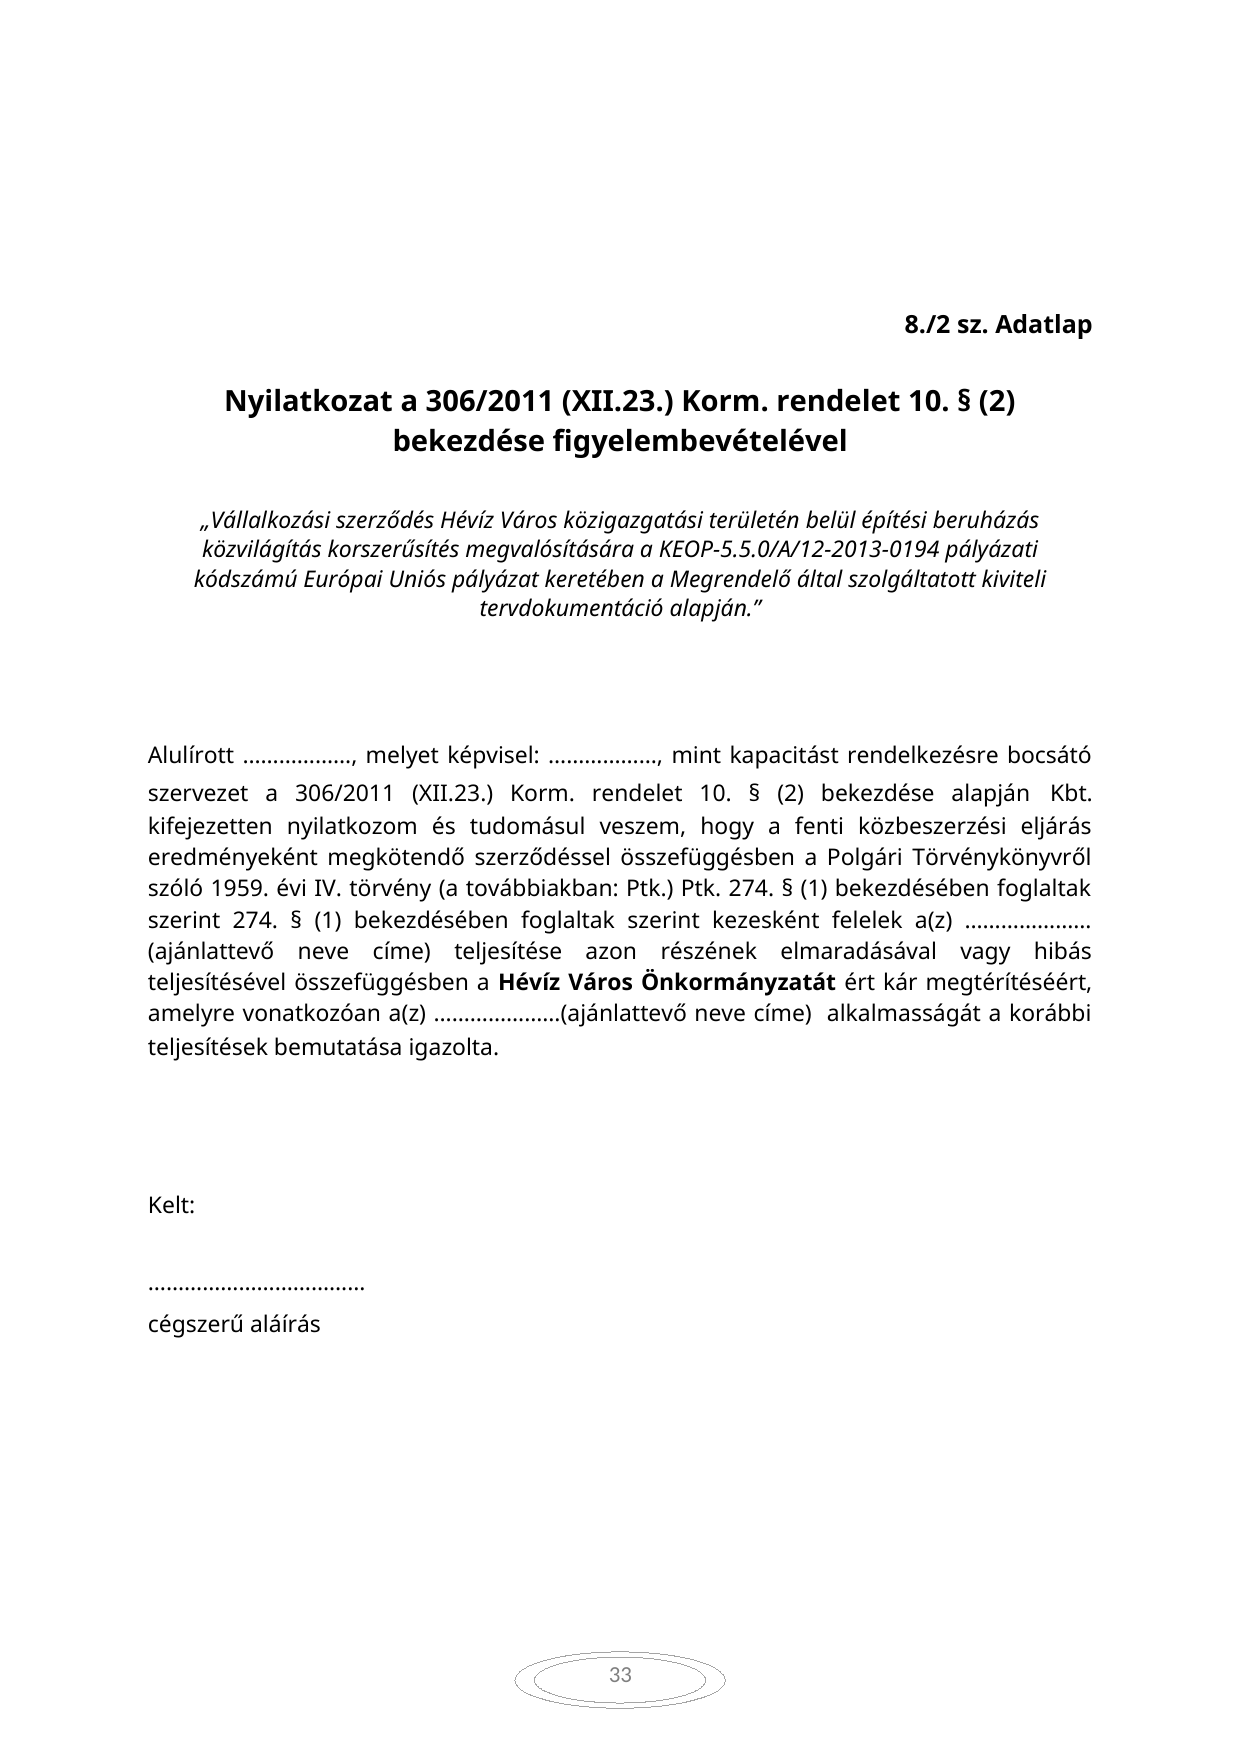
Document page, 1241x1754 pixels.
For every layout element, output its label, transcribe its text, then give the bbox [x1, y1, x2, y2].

text Kelt: [148, 1190, 1093, 1219]
text „Vállalkozási szerződés Hévíz Város közigazgatási területén belül építési beruházás közvilágítás korszerűsítés megvalósítására a KEOP-5.5.0/A/12-2013-0194 pályázati kódszámú Európai Uniós pályázat keretében a Megrendelő által szolgáltatott kiviteli tervdokumentáció alapján.” [148, 505, 1093, 622]
text Nyilatkozat a 306/2011 (XII.23.) Korm. rendelet 10. § (2) bekezdése figyelembevételével [148, 380, 1093, 459]
text 8./2 sz. Adatlap [148, 306, 1093, 340]
table_cell cégszerű aláírás [140, 1303, 642, 1344]
text Alulírott ………………, melyet képvisel: ………………, mint kapacitást rendelkezésre bocsátó szervezet a 306/2011 (XII.23.) Korm. rendelet 10. § (2) bekezdése alapján Kbt. kifejezetten nyilatkozom és tudomásul veszem, hogy a fenti közbeszerzési eljárás eredményeként megkötendő szerződéssel összefüggésben a Polgári Törvénykönyvről szóló 1959. évi IV. törvény (a továbbiakban: Ptk.) Ptk. 274. § (1) bekezdésében foglaltak szerint 274. § (1) bekezdésében foglaltak szerint kezesként felelek a(z) …………………(ajánlattevő neve címe) teljesítése azon részének elmaradásával vagy hibás teljesítésével összefüggésben a Hévíz Város Önkormányzatát ért kár megtérítéséért, amelyre vonatkozóan a(z) …………………(ajánlattevő neve címe) alkalmasságát a korábbi teljesítések bemutatása igazolta. [148, 739, 1093, 1063]
table_header ……………………………… [140, 1261, 642, 1302]
